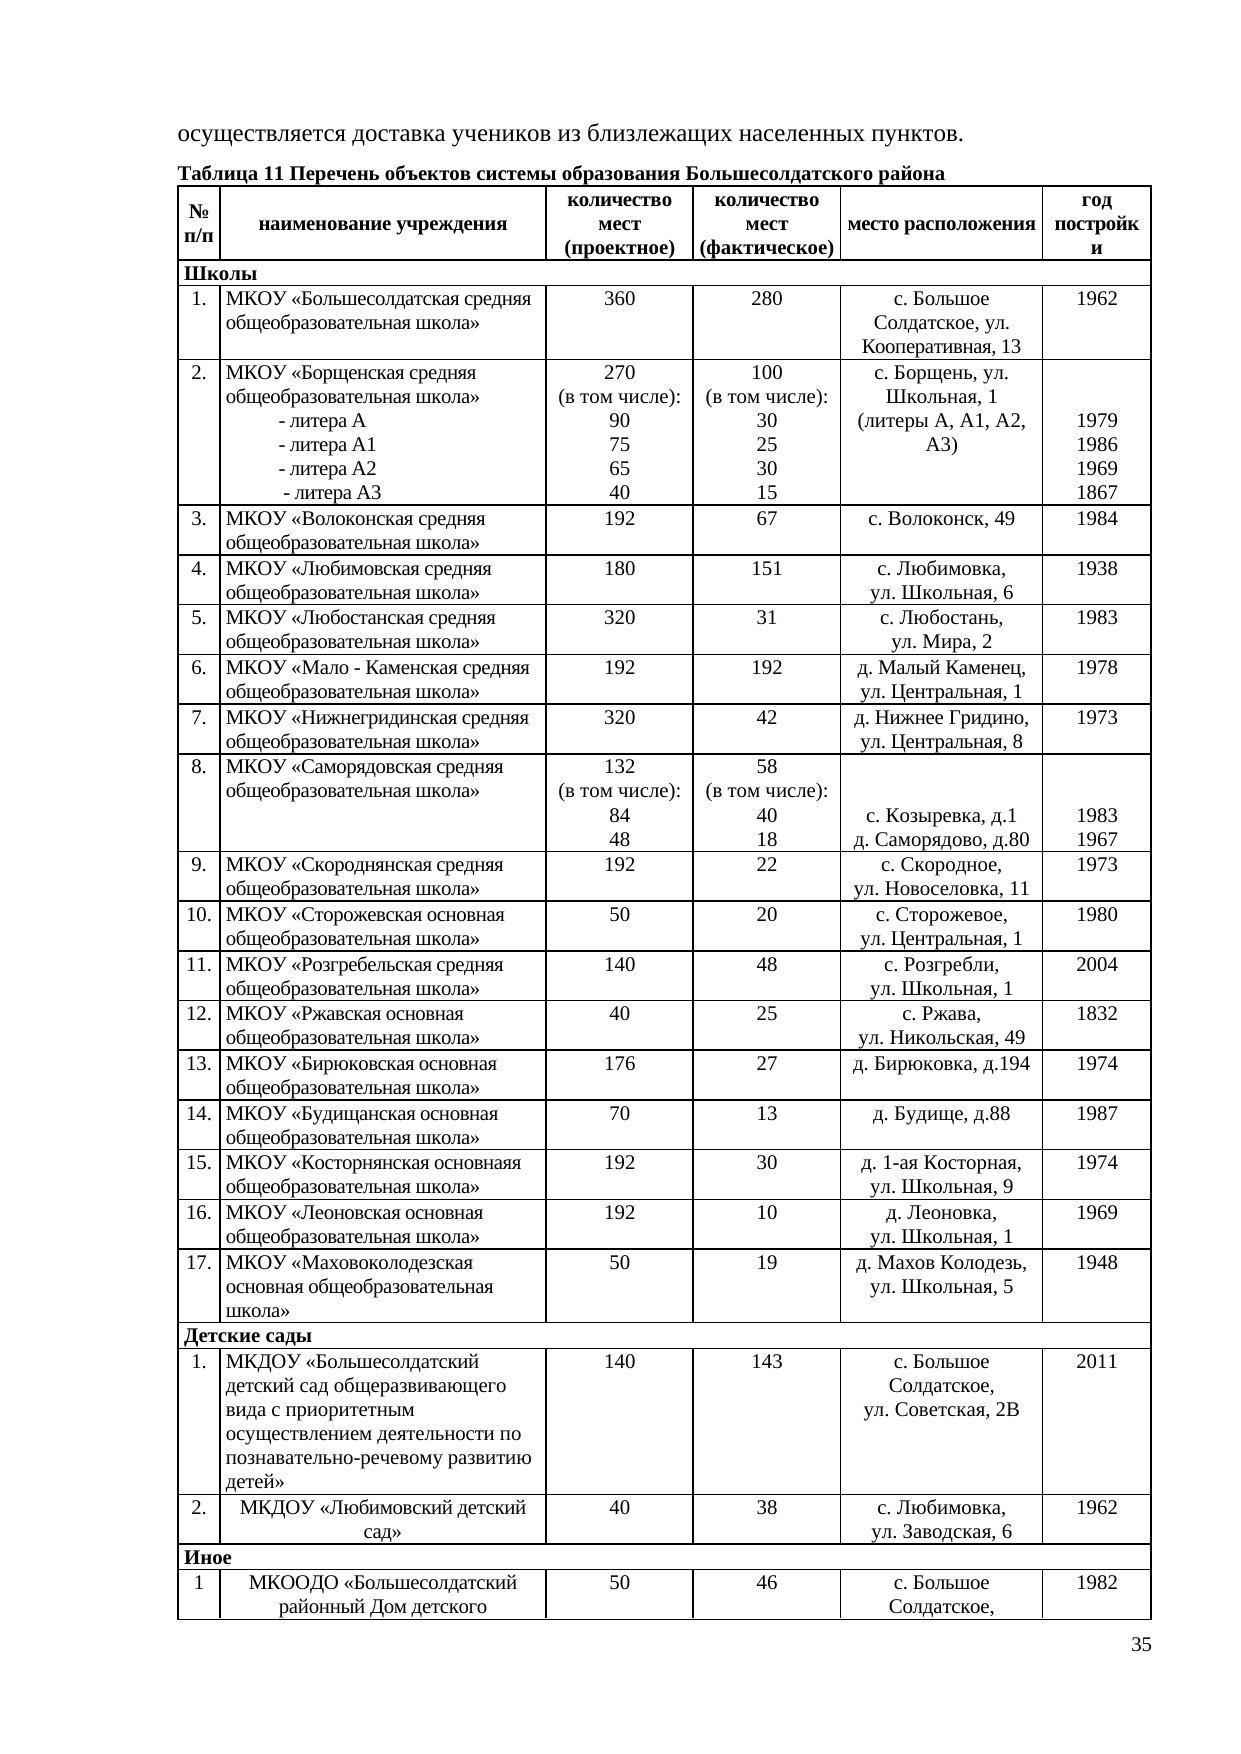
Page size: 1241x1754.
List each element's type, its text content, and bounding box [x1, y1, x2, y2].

table_cell 50 [547, 1250, 692, 1322]
table_cell с. Козыревка, д.1 д. Саморядово, д.80 [841, 755, 1042, 851]
table_cell 1962 [1043, 1495, 1150, 1543]
table_cell 1948 [1043, 1250, 1150, 1322]
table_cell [841, 1570, 1042, 1618]
table_cell МКОУ «Скороднянская средняя общеобразовательная школа» [221, 852, 545, 900]
table_cell 46 [694, 1570, 840, 1618]
table_cell 58 (в том числе): 40 18 [694, 755, 840, 851]
table_cell 1 [179, 1570, 219, 1618]
table_cell 11. [179, 952, 219, 1000]
table_cell МКОУ «Леоновская основная общеобразовательная школа» [221, 1200, 545, 1248]
table_cell МКОУ «Саморядовская средняя общеобразовательная школа» [221, 755, 545, 851]
table_cell 192 [547, 1200, 692, 1248]
table_cell д. Будище, д.88 [841, 1101, 1042, 1149]
table_cell 50 [547, 902, 692, 950]
table_cell с. Любостань, ул. Мира, 2 [841, 605, 1042, 653]
table_cell 151 [694, 556, 840, 604]
table_cell 48 [694, 952, 840, 1000]
table_cell МКОУ «Волоконская средняя общеобразовательная школа» [221, 506, 545, 554]
table_cell МКОУ «Маховоколодезская основная общеобразовательная школа» [221, 1250, 545, 1322]
table_header количество мест (проектное) [547, 187, 692, 259]
table_cell МКОУ «Борщенская средняя общеобразовательная школа» - литера А - литера А1 - литера А2 - литера А3 [221, 360, 545, 504]
table_header наименование учреждения [221, 187, 545, 259]
text Таблица 11 Перечень объектов системы образования Большесолдатского района [177, 161, 1152, 185]
table_cell 15. [179, 1150, 219, 1198]
table_cell 12. [179, 1001, 219, 1049]
table_cell 1983 [1043, 605, 1150, 653]
table_cell 70 [547, 1101, 692, 1149]
table_cell 10 [694, 1200, 840, 1248]
table_cell 5. [179, 605, 219, 653]
table_cell МКОУ «Мало - Каменская средняя общеобразовательная школа» [221, 655, 545, 703]
table_cell МКОУ «Ржавская основная общеобразовательная школа» [221, 1001, 545, 1049]
table_cell с. Розгребли, ул. Школьная, 1 [841, 952, 1042, 1000]
table_cell с. Скородное, ул. Новоселовка, 11 [841, 852, 1042, 900]
table_cell МКДОУ «Большесолдатский детский сад общеразвивающего вида с приоритетным осуществлением деятельности по познавательно-речевому развитию детей» [221, 1349, 545, 1493]
table_header № п/п [179, 187, 219, 259]
table_cell Школы [179, 261, 1150, 285]
table_cell 13 [694, 1101, 840, 1149]
table_cell 1938 [1043, 556, 1150, 604]
table_cell 1962 [1043, 286, 1150, 358]
table_cell МКОУ «Любостанская средняя общеобразовательная школа» [221, 605, 545, 653]
table_cell МКОУ «Большесолдатская средняя общеобразовательная школа» [221, 286, 545, 358]
table_cell 143 [694, 1349, 840, 1493]
table_cell 192 [547, 655, 692, 703]
table_cell 1978 [1043, 655, 1150, 703]
table_cell 2004 [1043, 952, 1150, 1000]
table_cell с. Большое Солдатское, ул. Советская, 2В [841, 1349, 1042, 1493]
table_cell 270 (в том числе): 90 75 65 40 [547, 360, 692, 504]
table_cell 320 [547, 705, 692, 753]
table_cell 9. [179, 852, 219, 900]
table_cell 100 (в том числе): 30 25 30 15 [694, 360, 840, 504]
table_cell д. Малый Каменец, ул. Центральная, 1 [841, 655, 1042, 703]
table_cell МКОУ «Нижнегридинская средняя общеобразовательная школа» [221, 705, 545, 753]
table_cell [221, 1570, 545, 1618]
table_cell 10. [179, 902, 219, 950]
table_cell 280 [694, 286, 840, 358]
table_cell 14. [179, 1101, 219, 1149]
table_cell с. Волоконск, 49 [841, 506, 1042, 554]
table_cell 1980 [1043, 902, 1150, 950]
table_cell 40 [547, 1001, 692, 1049]
table_cell 140 [547, 952, 692, 1000]
table_cell 31 [694, 605, 840, 653]
table_cell 1973 [1043, 852, 1150, 900]
table_cell 1. [179, 286, 219, 358]
table_cell 17. [179, 1250, 219, 1322]
table_cell 1979 1986 1969 1867 [1043, 360, 1150, 504]
table_cell 42 [694, 705, 840, 753]
table_cell 50 [547, 1570, 692, 1618]
table_cell д. 1-ая Косторная, ул. Школьная, 9 [841, 1150, 1042, 1198]
table_cell 1984 [1043, 506, 1150, 554]
table_cell 360 [547, 286, 692, 358]
table_cell 4. [179, 556, 219, 604]
table_cell 6. [179, 655, 219, 703]
table_cell 40 [547, 1495, 692, 1543]
table_cell Иное [179, 1545, 1150, 1569]
table_cell 1. [179, 1349, 219, 1493]
table_cell 20 [694, 902, 840, 950]
table_cell 1973 [1043, 705, 1150, 753]
table_cell 27 [694, 1051, 840, 1099]
table_cell 180 [547, 556, 692, 604]
table_cell МКОУ «Будищанская основная общеобразовательная школа» [221, 1101, 545, 1149]
table_cell 132 (в том числе): 84 48 [547, 755, 692, 851]
table_cell 1832 [1043, 1001, 1150, 1049]
table_cell 2. [179, 1495, 219, 1543]
table_cell с. Ржава, ул. Никольская, 49 [841, 1001, 1042, 1049]
table_cell 3. [179, 506, 219, 554]
table_cell 1974 [1043, 1051, 1150, 1099]
table_header количество мест (фактическое) [694, 187, 840, 259]
table_cell 8. [179, 755, 219, 851]
table_cell д. Бирюковка, д.194 [841, 1051, 1042, 1099]
table_cell 1987 [1043, 1101, 1150, 1149]
table_header место расположения [841, 187, 1042, 259]
table_cell 192 [694, 655, 840, 703]
table_cell 25 [694, 1001, 840, 1049]
table_header год постройки [1043, 187, 1150, 259]
table_cell МКОУ «Розгребельская средняя общеобразовательная школа» [221, 952, 545, 1000]
table_cell 7. [179, 705, 219, 753]
table_cell 1974 [1043, 1150, 1150, 1198]
table_cell 1983 1967 [1043, 755, 1150, 851]
table_cell 192 [547, 1150, 692, 1198]
table_cell 2011 [1043, 1349, 1150, 1493]
table_cell с. Борщень, ул. Школьная, 1 (литеры А, А1, А2, А3) [841, 360, 1042, 504]
table_cell МКОУ «Сторожевская основная общеобразовательная школа» [221, 902, 545, 950]
table_cell 13. [179, 1051, 219, 1099]
table_cell 30 [694, 1150, 840, 1198]
table_cell д. Нижнее Гридино, ул. Центральная, 8 [841, 705, 1042, 753]
table_cell с. Любимовка, ул. Заводская, 6 [841, 1495, 1042, 1543]
table_cell 2. [179, 360, 219, 504]
table_cell Детские сады [179, 1323, 1150, 1347]
table_cell МКДОУ «Любимовский детский сад» [221, 1495, 545, 1543]
table_cell 1969 [1043, 1200, 1150, 1248]
table_cell 22 [694, 852, 840, 900]
table_cell с. Сторожевое, ул. Центральная, 1 [841, 902, 1042, 950]
table_cell МКОУ «Косторнянская основнаяя общеобразовательная школа» [221, 1150, 545, 1198]
table_cell 38 [694, 1495, 840, 1543]
table_cell с. Любимовка, ул. Школьная, 6 [841, 556, 1042, 604]
table_cell 67 [694, 506, 840, 554]
table_cell д. Леоновка, ул. Школьная, 1 [841, 1200, 1042, 1248]
table_cell 192 [547, 506, 692, 554]
table_cell 192 [547, 852, 692, 900]
table_cell 19 [694, 1250, 840, 1322]
table_cell д. Махов Колодезь, ул. Школьная, 5 [841, 1250, 1042, 1322]
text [177, 118, 1152, 147]
table_cell 1982 [1043, 1570, 1150, 1618]
table_cell МКОУ «Бирюковская основная общеобразовательная школа» [221, 1051, 545, 1099]
table_cell МКОУ «Любимовская средняя общеобразовательная школа» [221, 556, 545, 604]
table_cell с. Большое Солдатское, ул. Кооперативная, 13 [841, 286, 1042, 358]
table_cell 320 [547, 605, 692, 653]
table_cell 176 [547, 1051, 692, 1099]
table_cell 140 [547, 1349, 692, 1493]
table_cell 16. [179, 1200, 219, 1248]
